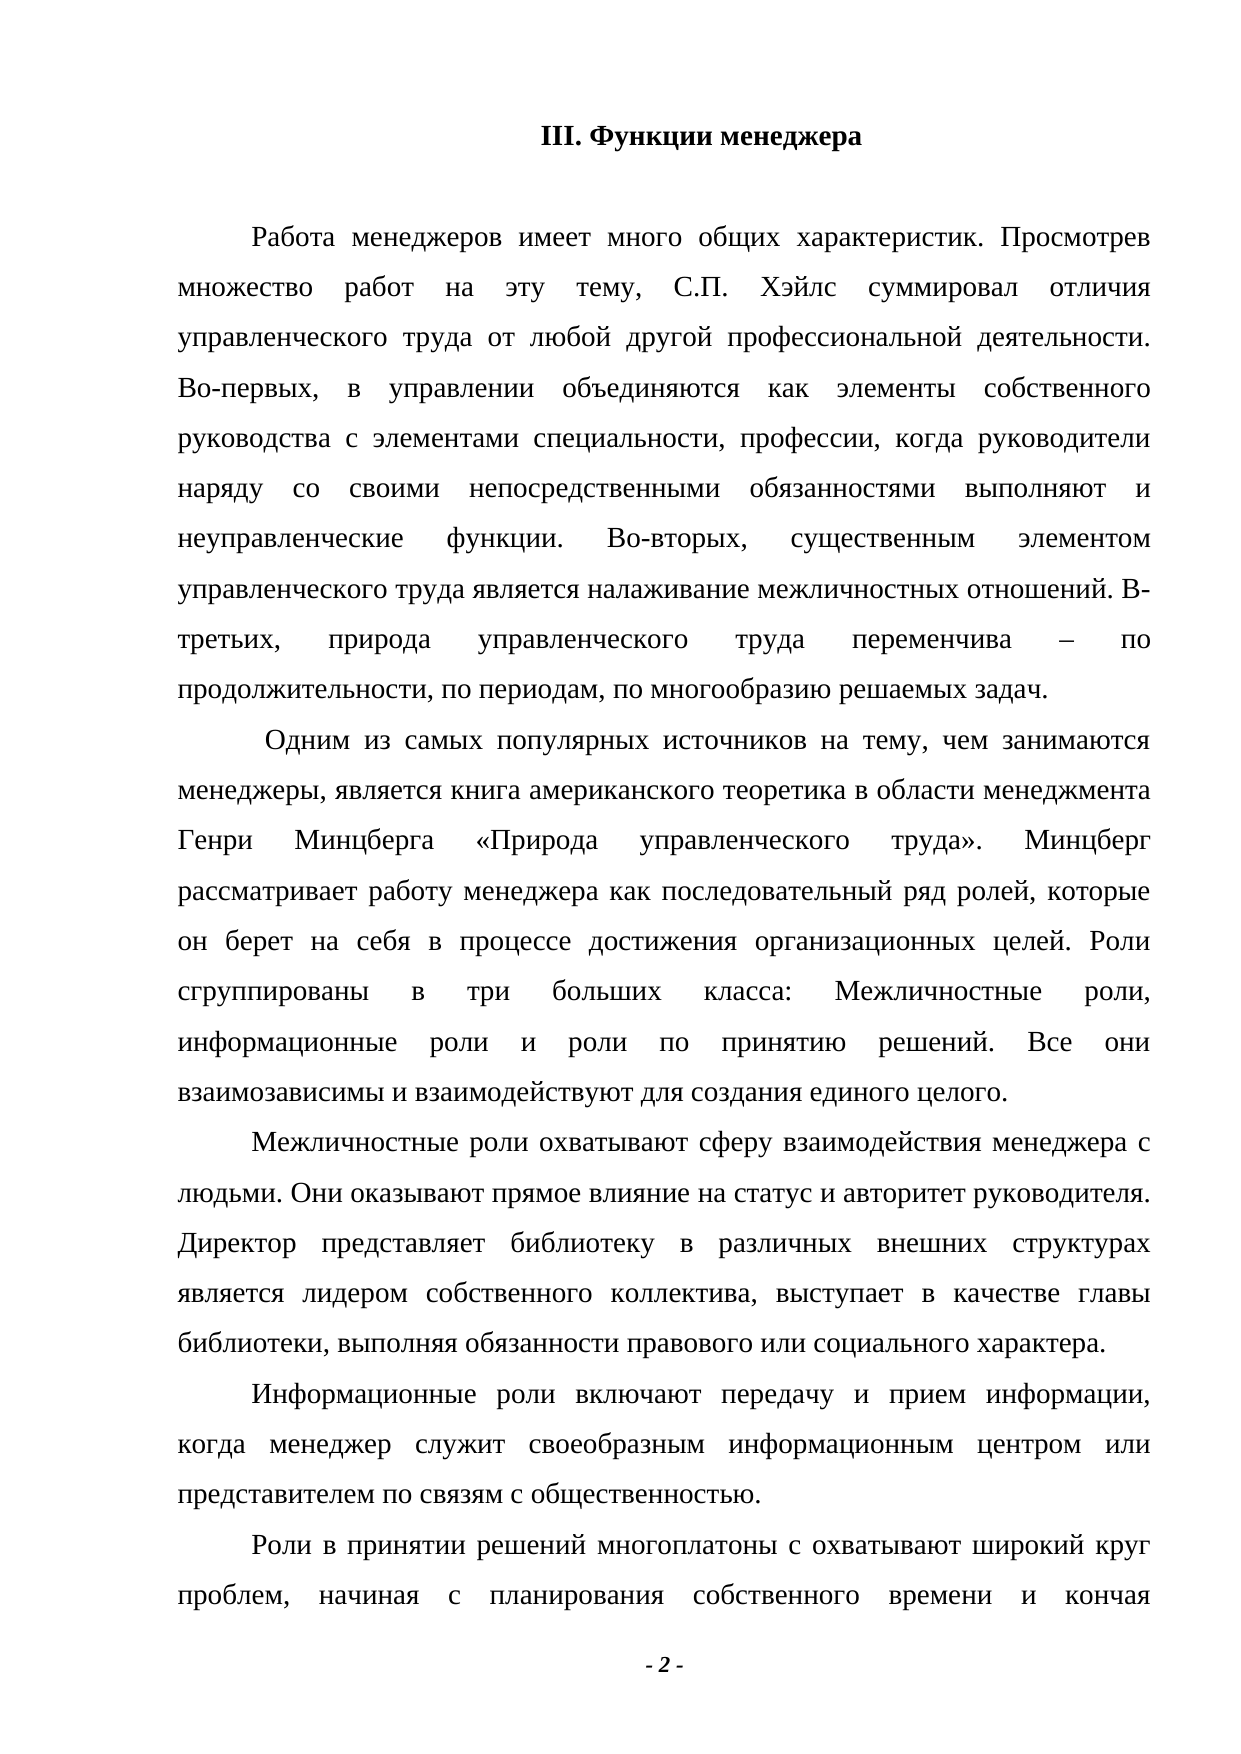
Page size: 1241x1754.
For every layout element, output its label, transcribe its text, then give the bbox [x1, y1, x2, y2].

text Информационные роли включают передачу и прием информации, когда менеджер служит своеобразным информационным центром или представителем по связям с общественностью. [177, 1376, 1152, 1510]
text Межличностные роли охватывают сферу взаимодействия менеджера с людьми. Они оказывают прямое влияние на статус и авторитет руководителя. Директор представляет библиотеку в различных внешних структурах является лидером собственного коллектива, выступает в качестве главы библиотеки, выполняя обязанности правового или социального характера. [177, 1124, 1152, 1359]
text Работа менеджеров имеет много общих характеристик. Просмотрев множество работ на эту тему, С.П. Хэйлс суммировал отличия управленческого труда от любой другой профессиональной деятельности. Во-первых, в управлении объединяются как элементы собственного руководства с элементами специальности, профессии, когда руководители наряду со своими непосредственными обязанностями выполняют и неуправленческие функции. Во-вторых, существенным элементом управленческого труда является налаживание межличностных отношений. В-третьих, природа управленческого труда переменчива – по продолжительности, по периодам, по многообразию решаемых задач. [177, 219, 1152, 705]
text III. Функции менеджера [177, 118, 1152, 152]
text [177, 1527, 1152, 1611]
text Одним из самых популярных источников на тему, чем занимаются менеджеры, является книга американского теоретика в области менеджмента Генри Минцберга «Природа управленческого труда». Минцберг рассматривает работу менеджера как последовательный ряд ролей, которые он берет на себя в процессе достижения организационных целей. Роли сгруппированы в три больших класса: Межличностные роли, информационные роли и роли по принятию решений. Все они взаимозависимы и взаимодействуют для создания единого целого. [177, 722, 1152, 1108]
